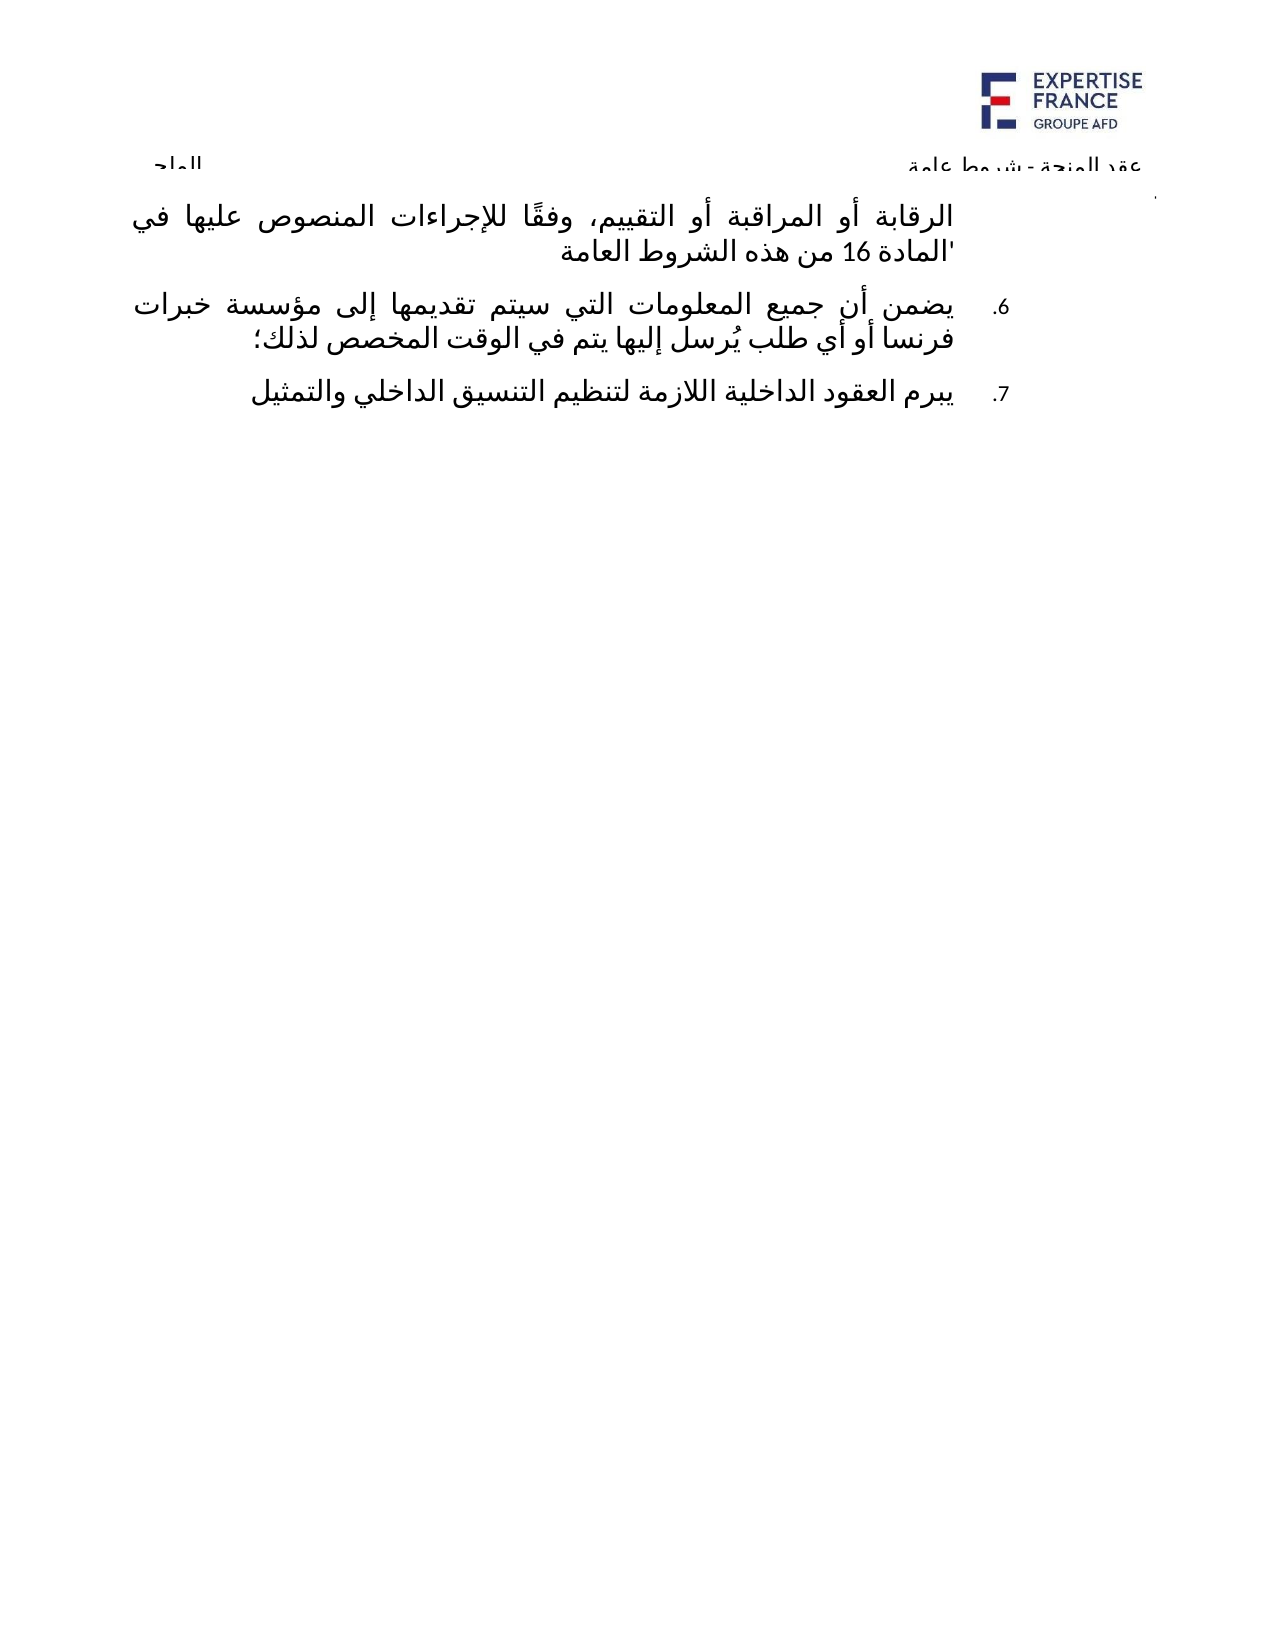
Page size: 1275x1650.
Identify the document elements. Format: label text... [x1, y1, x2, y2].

list يبرم العقود الداخلية اللازمة لتنظيم التنسيق الداخلي والتمثيل [96, 373, 992, 408]
picture [975, 66, 1147, 139]
list يضمن أن جميع المعلومات التي سيتم تقديمها إلى مؤسسة خبرات فرنسا أو أي طلب يُرسل إليها يتم في الوقت المخصص لذلك؛ [132, 286, 992, 356]
